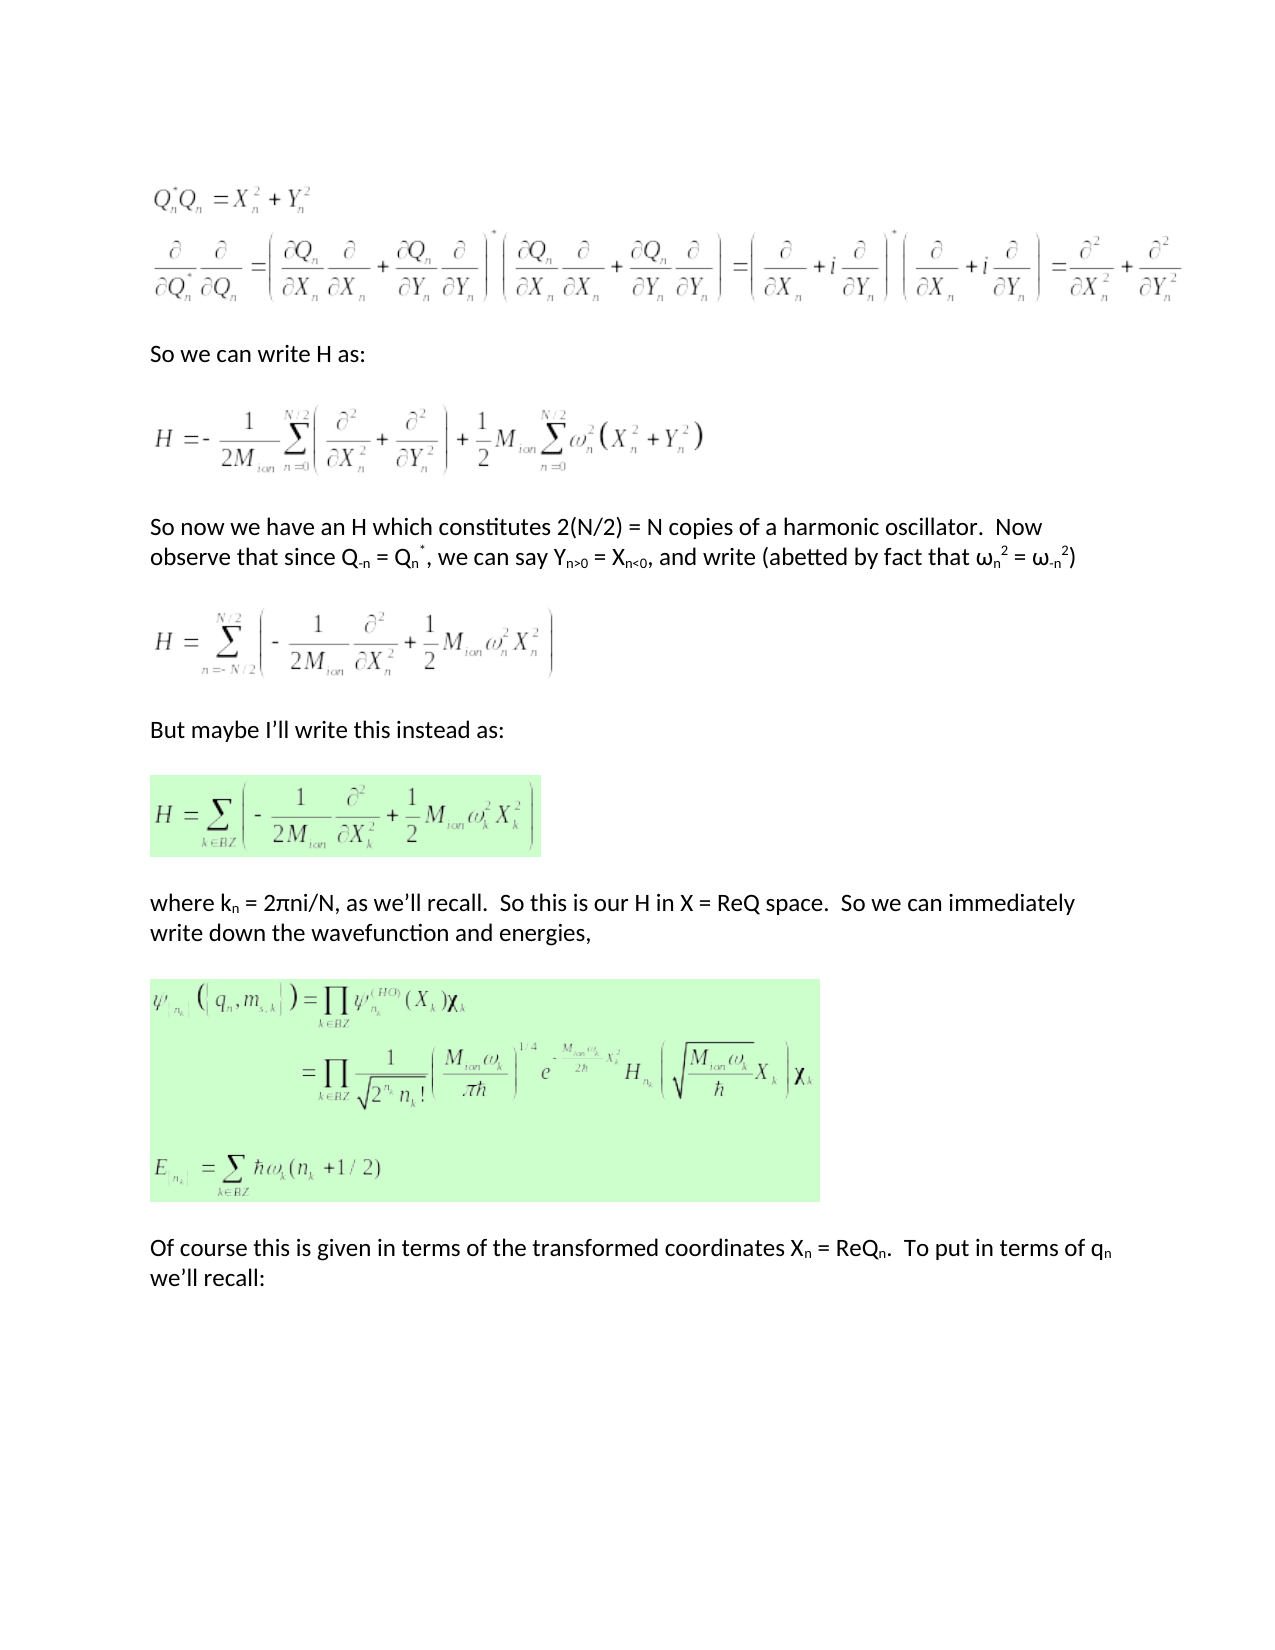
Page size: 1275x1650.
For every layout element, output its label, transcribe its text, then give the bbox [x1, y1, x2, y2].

text So now we have an H which constitutes 2(N/2) = N copies of a harmonic oscillator. Now observe that since Q-n = Qn*, we can say Yn>0 = Xn<0, and write (abetted by fact that ωn2 = ω-n2) [150, 511, 1125, 572]
text So we can write H as: [150, 338, 1125, 369]
text Of course this is given in terms of the transformed coordinates Xn = ReQn. To put in terms of qn we’ll recall: [150, 1232, 1125, 1293]
text where kn = 2πni/N, as we’ll recall. So this is our H in X = ReQ space. So we can immediately write down the wavefunction and energies, [150, 887, 1125, 948]
text But maybe I’ll write this instead as: [150, 714, 1125, 745]
